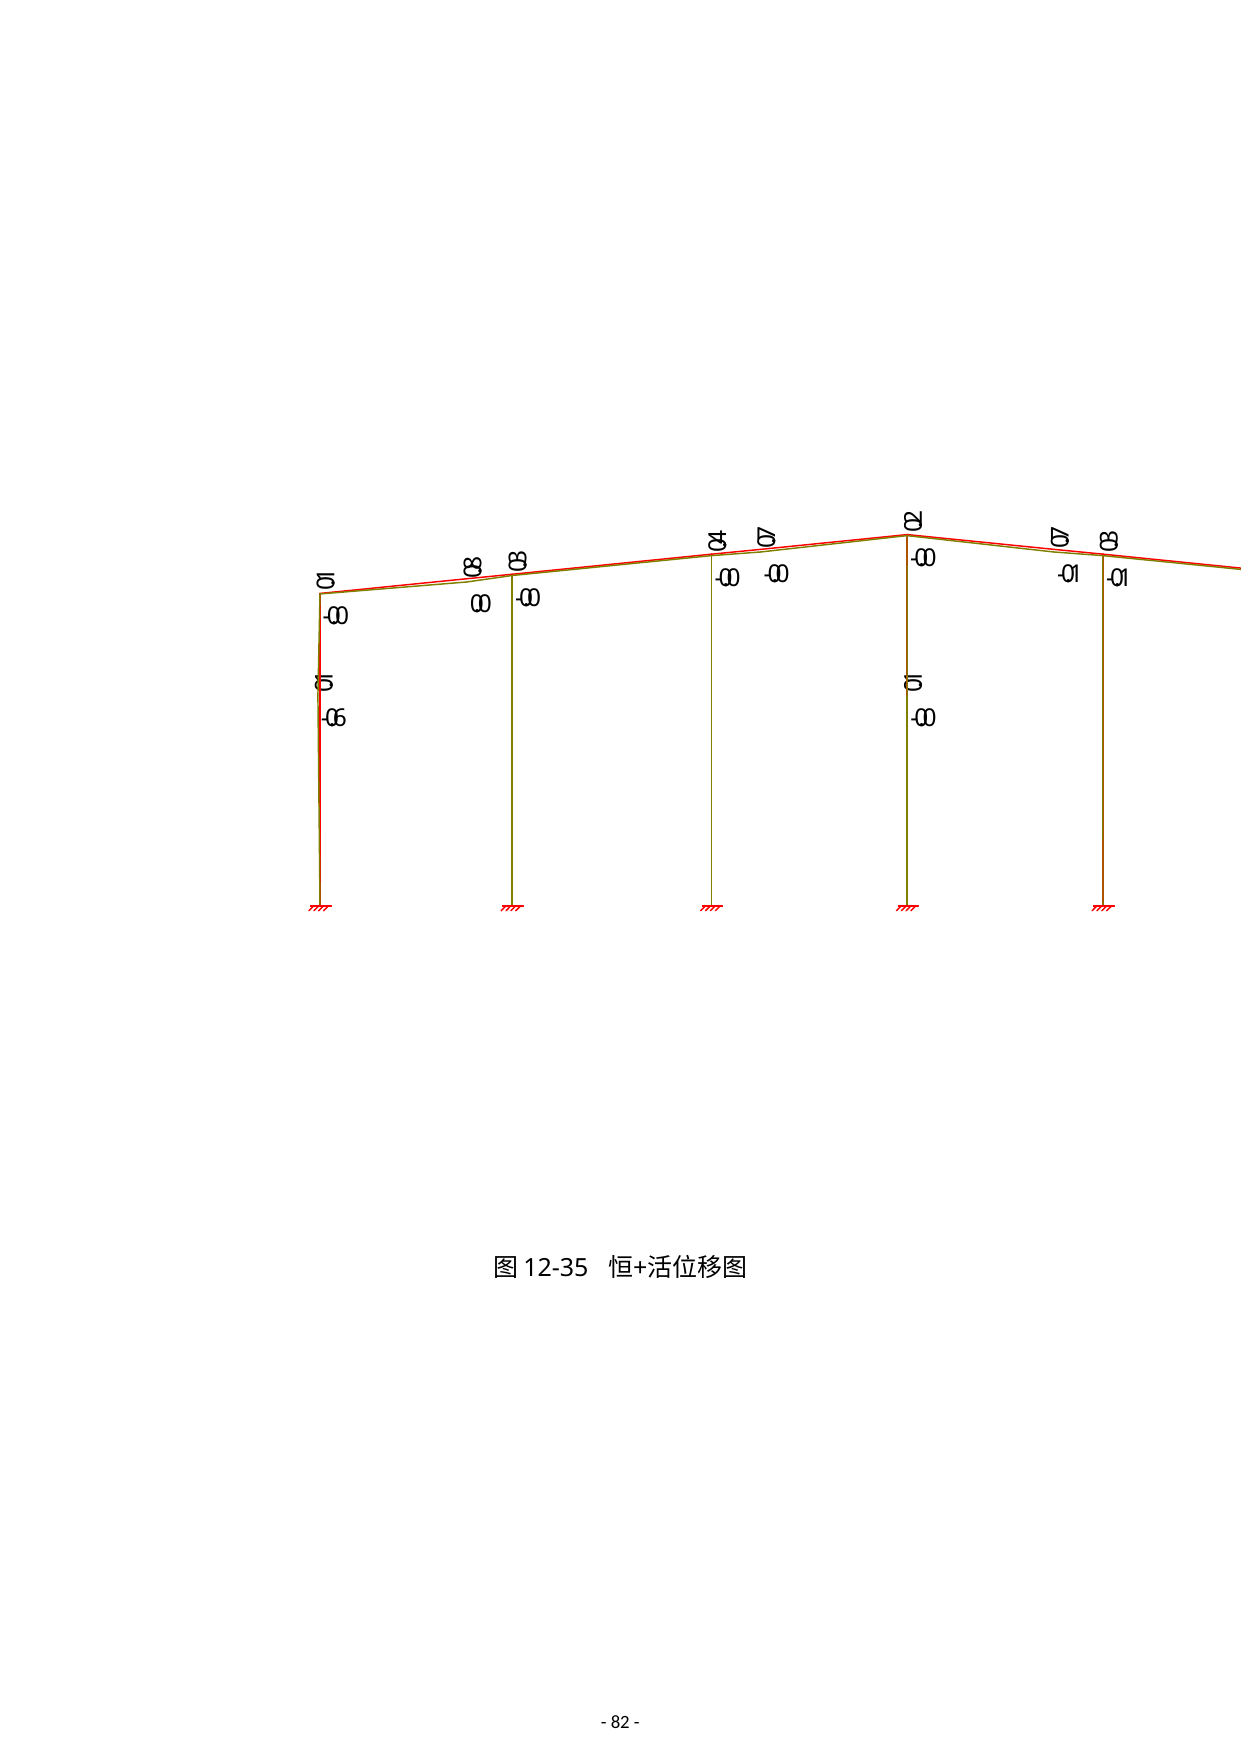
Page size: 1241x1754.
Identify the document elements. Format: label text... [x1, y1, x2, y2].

text 图12-35 恒+活位移图 [148, 1242, 1093, 1289]
